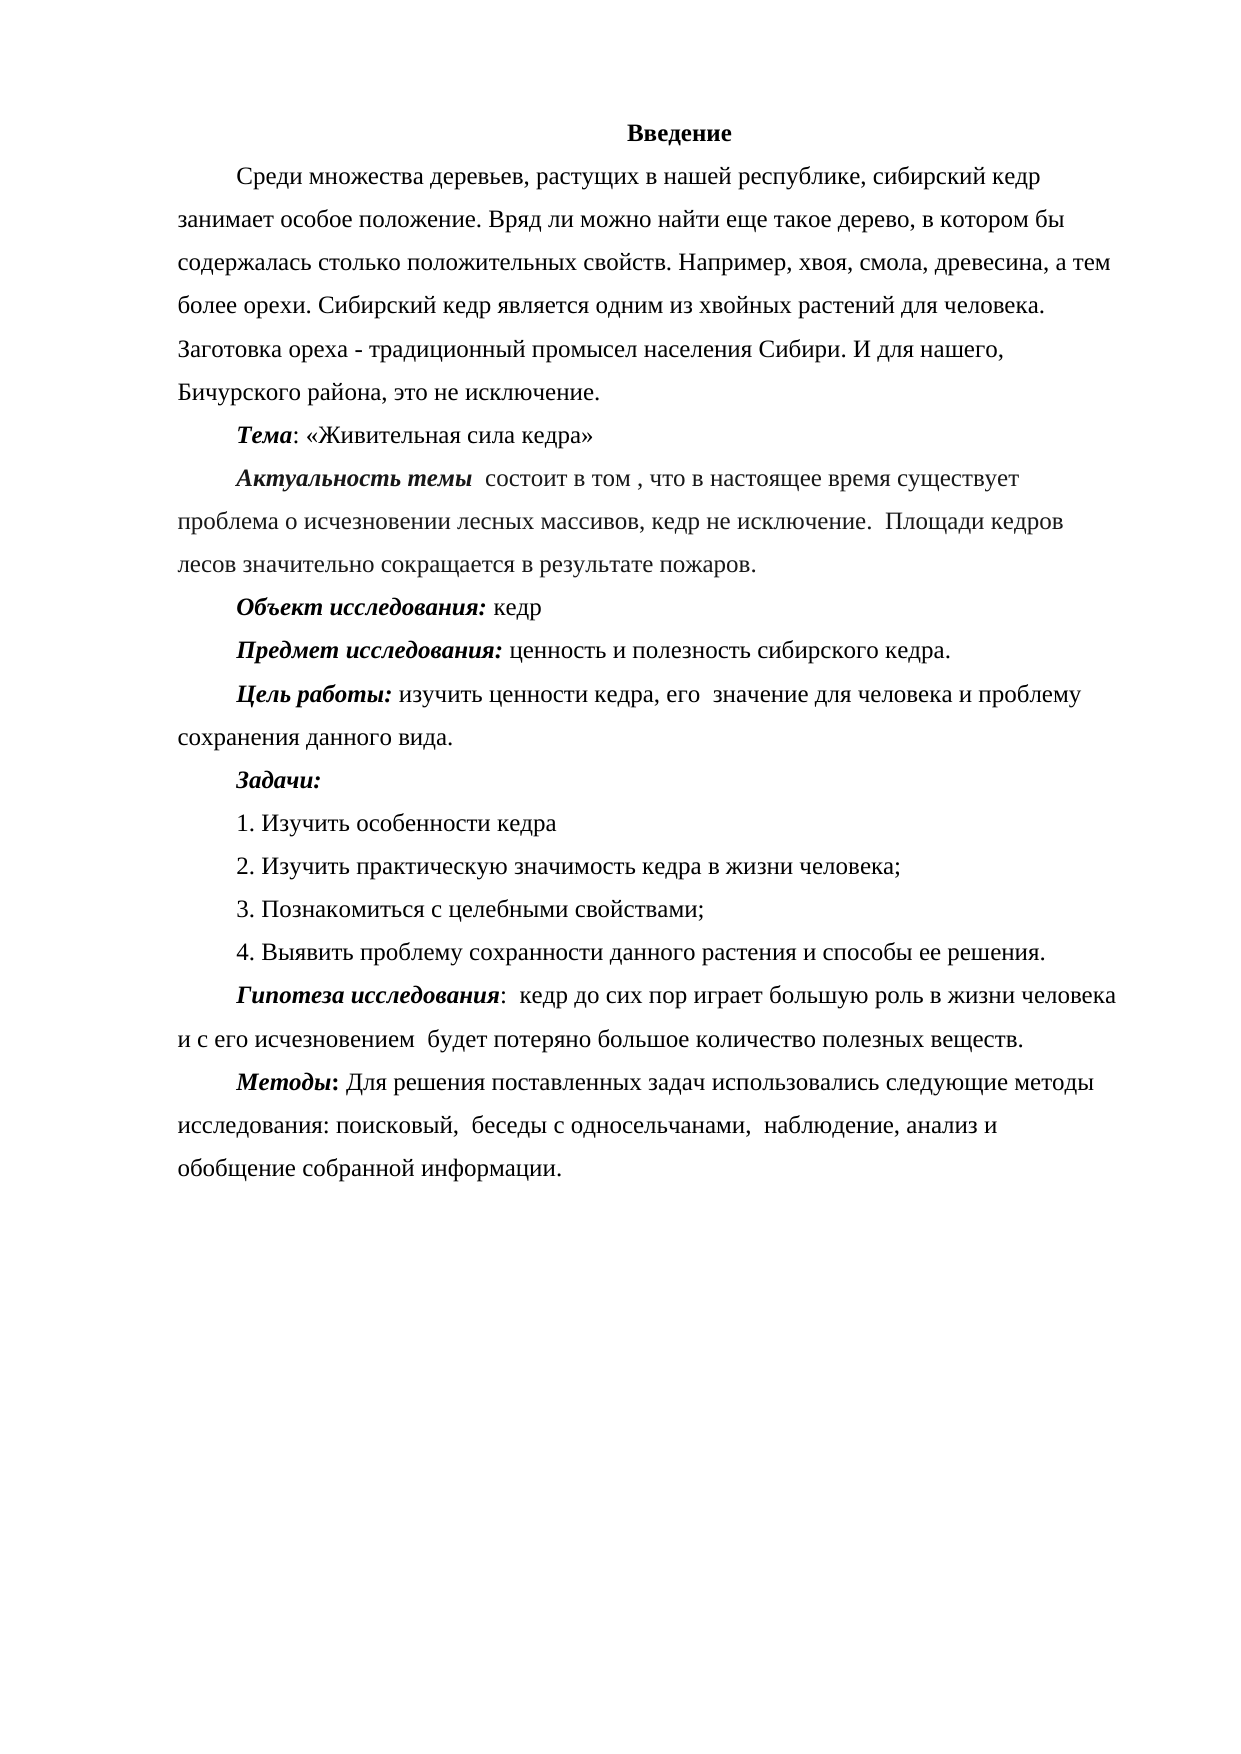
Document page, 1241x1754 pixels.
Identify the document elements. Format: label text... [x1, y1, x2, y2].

text Гипотеза исследования: кедр до сих пор играет большую роль в жизни человека и с его исчезновением будет потеряно большое количество полезных веществ. [177, 981, 1122, 1052]
text Тема: «Живительная сила кедра» [177, 420, 1122, 449]
text 4. Выявить проблему сохранности данного растения и способы ее решения. [177, 937, 1122, 966]
text Методы: Для решения поставленных задач использовались следующие методы исследования: поисковый, беседы с односельчанами, наблюдение, анализ и обобщение собранной информации. [177, 1067, 1122, 1182]
text 3. Познакомиться с целебными свойствами; [177, 894, 1122, 923]
text Предмет исследования: ценность и полезность сибирского кедра. [177, 636, 1122, 664]
text 1. Изучить особенности кедра [177, 808, 1122, 837]
text Актуальность темы состоит в том , что в настоящее время существует проблема о исчезновении лесных массивов, кедр не исключение. Площади кедров лесов значительно сокращается в результате пожаров. [177, 463, 1122, 578]
text Задачи: [177, 765, 1122, 794]
text Среди множества деревьев, растущих в нашей республике, сибирский кедр занимает особое положение. Вряд ли можно найти еще такое дерево, в котором бы содержалась столько положительных свойств. Например, хвоя, смола, древесина, а тем более орехи. Сибирский кедр является одним из хвойных растений для человека. Заготовка ореха - традиционный промысел населения Сибири. И для нашего, Бичурского района, это не исключение. [177, 161, 1122, 406]
text Введение [177, 118, 1122, 147]
text 2. Изучить практическую значимость кедра в жизни человека; [177, 851, 1122, 880]
text Цель работы: изучить ценности кедра, его значение для человека и проблему сохранения данного вида. [177, 679, 1122, 751]
text Объект исследования: кедр [177, 592, 1122, 621]
